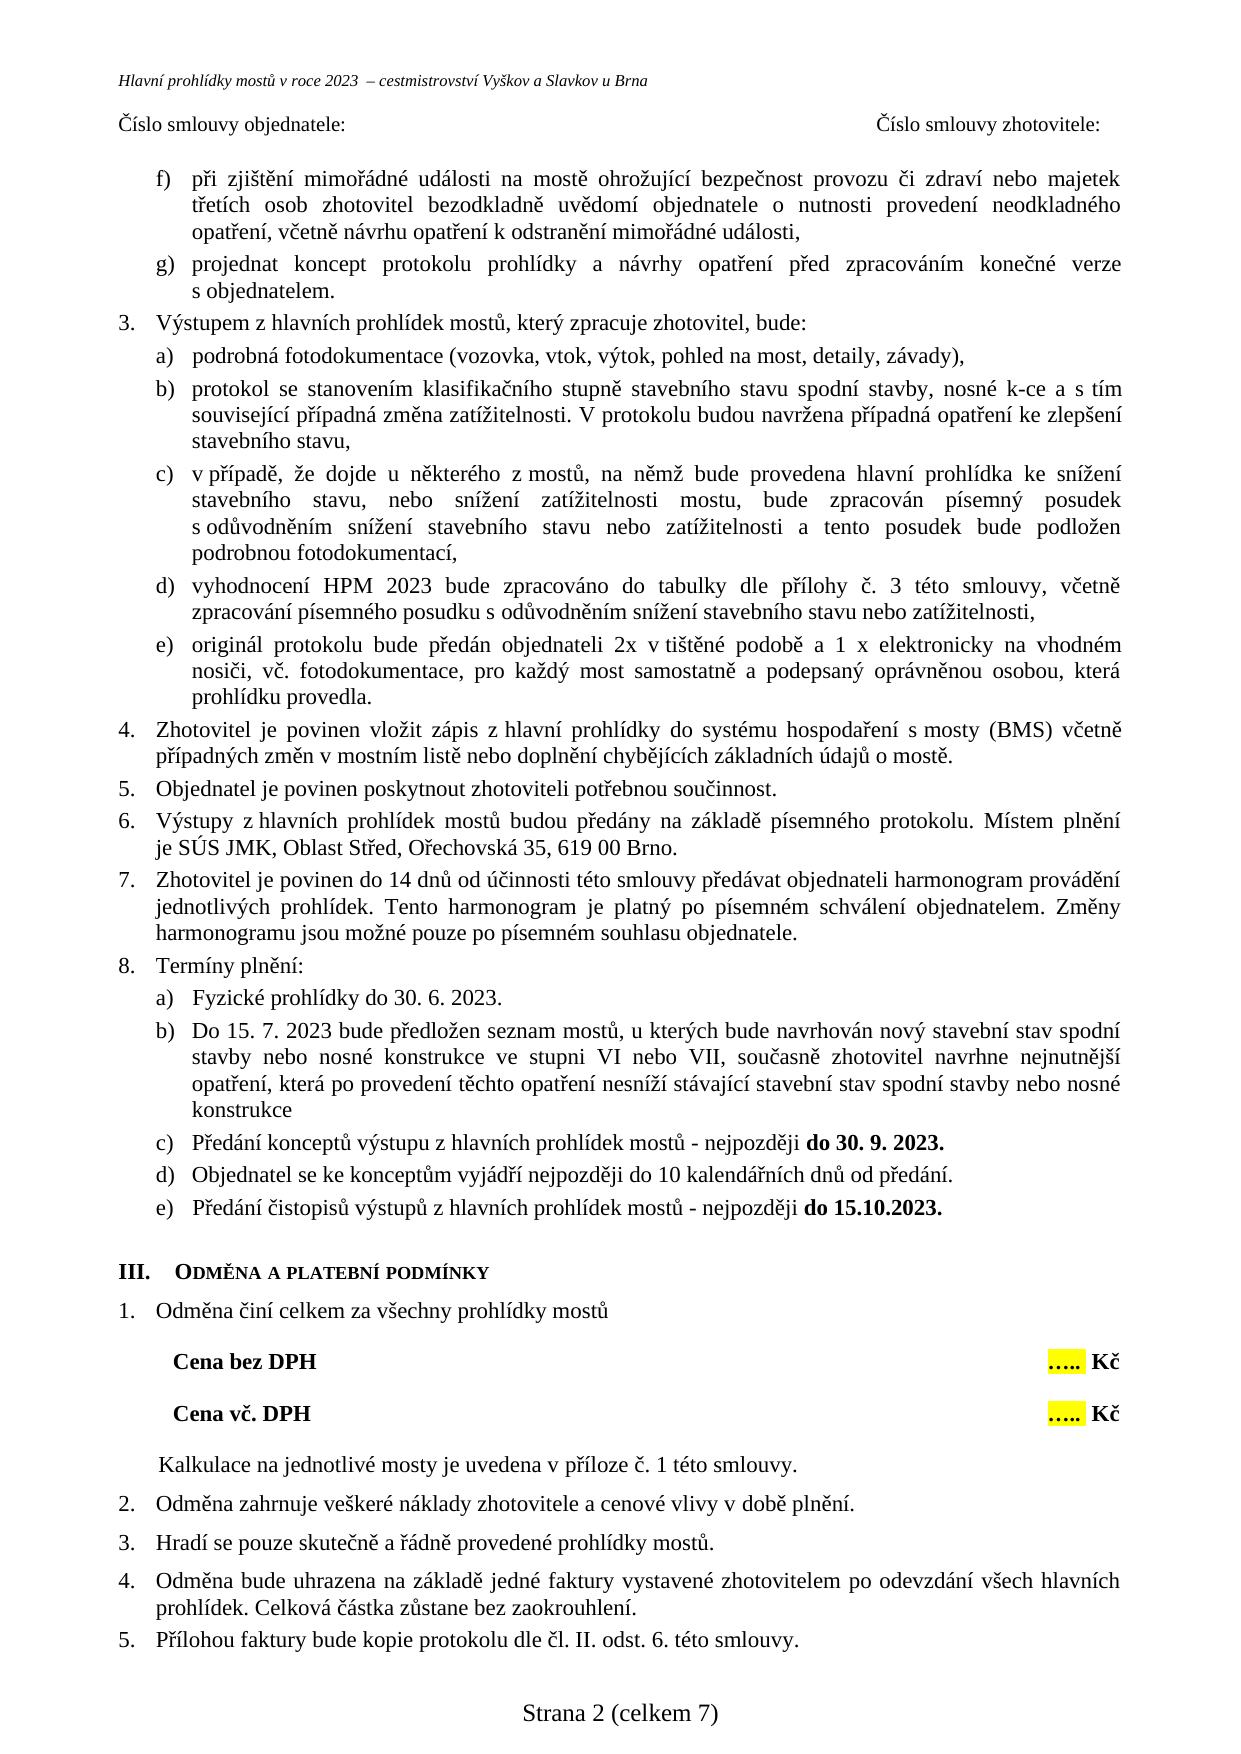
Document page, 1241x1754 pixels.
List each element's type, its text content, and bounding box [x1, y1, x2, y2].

table_cell ….. Kč [838, 1387, 1131, 1438]
list Přílohou faktury bude kopie protokolu dle čl. II. odst. 6. této smlouvy. [118, 1627, 1122, 1653]
list Odměna a platební podmínky [118, 1258, 1122, 1284]
table_cell Cena vč. DPH [156, 1387, 838, 1438]
list Objednatel je povinen poskytnout zhotoviteli potřebnou součinnost. [118, 775, 1122, 801]
text c) Předání konceptů výstupu z hlavních prohlídek mostů - nejpozději do 30. 9. 2023. [156, 1129, 1122, 1155]
text g) projednat koncept protokolu prohlídky a návrhy opatření před zpracováním konečné verze s objednatelem. [156, 251, 1122, 303]
text e) Předání čistopisů výstupů z hlavních prohlídek mostů - nejpozději do 15.10.2023. [118, 1194, 1122, 1220]
text b) Do 15. 7. 2023 bude předložen seznam mostů, u kterých bude navrhován nový stavební stav spodní stavby nebo nosné konstrukce ve stupni VI nebo VII, současně zhotovitel navrhne nejnutnější opatření, která po provedení těchto opatření nesníží stávající stavební stav spodní stavby nebo nosné konstrukce [156, 1017, 1122, 1122]
text a) podrobná fotodokumentace (vozovka, vtok, výtok, pohled na most, detaily, závady), [118, 342, 1122, 368]
list Odměna zahrnuje veškeré náklady zhotovitele a cenové vlivy v době plnění. [118, 1490, 1122, 1516]
text d) Objednatel se ke konceptům vyjádří nejpozději do 10 kalendářních dnů od předání. [156, 1161, 1122, 1188]
text f) při zjištění mimořádné události na mostě ohrožující bezpečnost provozu či zdraví nebo majetek třetích osob zhotovitel bezodkladně uvědomí objednatele o nutnosti provedení neodkladného opatření, včetně návrhu opatření k odstranění mimořádné události, [156, 165, 1122, 244]
list Termíny plnění: [118, 952, 1122, 978]
list Hradí se pouze skutečně a řádně provedené prohlídky mostů. [118, 1529, 1122, 1555]
text c) v případě, že dojde u některého z mostů, na němž bude provedena hlavní prohlídka ke snížení stavebního stavu, nebo snížení zatížitelnosti mostu, bude zpracován písemný posudek s odůvodněním snížení stavebního stavu nebo zatížitelnosti a tento posudek bude podložen podrobnou fotodokumentací, [156, 460, 1122, 565]
list Zhotovitel je povinen vložit zápis z hlavní prohlídky do systému hospodaření s mosty (BMS) včetně případných změn v mostním listě nebo doplnění chybějících základních údajů o mostě. [118, 716, 1122, 769]
text b) protokol se stanovením klasifikačního stupně stavebního stavu spodní stavby, nosné k-ce a s tím související případná změna zatížitelnosti. V protokolu budou navržena případná opatření ke zlepšení stavebního stavu, [156, 375, 1122, 454]
list Odměna bude uhrazena na základě jedné faktury vystavené zhotovitelem po odevzdání všech hlavních prohlídek. Celková částka zůstane bez zaokrouhlení. [118, 1568, 1122, 1620]
text d) vyhodnocení HPM 2023 bude zpracováno do tabulky dle přílohy č. 3 této smlouvy, včetně zpracování písemného posudku s odůvodněním snížení stavebního stavu nebo zatížitelnosti, [156, 572, 1122, 624]
text Kalkulace na jednotlivé mosty je uvedena v příloze č. 1 této smlouvy. [118, 1451, 1122, 1477]
text e) originál protokolu bude předán objednateli 2x v tištěné podobě a 1 x elektronicky na vhodném nosiči, vč. fotodokumentace, pro každý most samostatně a podepsaný oprávněnou osobou, která prohlídku provedla. [156, 631, 1122, 710]
list Zhotovitel je povinen do 14 dnů od účinnosti této smlouvy předávat objednateli harmonogram provádění jednotlivých prohlídek. Tento harmonogram je platný po písemném schválení objednatelem. Změny harmonogramu jsou možné pouze po písemném souhlasu objednatele. [118, 866, 1122, 946]
list Výstupy z hlavních prohlídek mostů budou předány na základě písemného protokolu. Místem plnění je SÚS JMK, Oblast Střed, Ořechovská 35, 619 00 Brno. [118, 807, 1122, 860]
table_header ….. Kč [838, 1336, 1131, 1387]
list Výstupem z hlavních prohlídek mostů, který zpracuje zhotovitel, bude: [118, 309, 1122, 336]
table_header Cena bez DPH [156, 1336, 838, 1387]
list Odměna činí celkem za všechny prohlídky mostů [118, 1297, 1122, 1323]
text a) Fyzické prohlídky do 30. 6. 2023. [118, 984, 1122, 1011]
